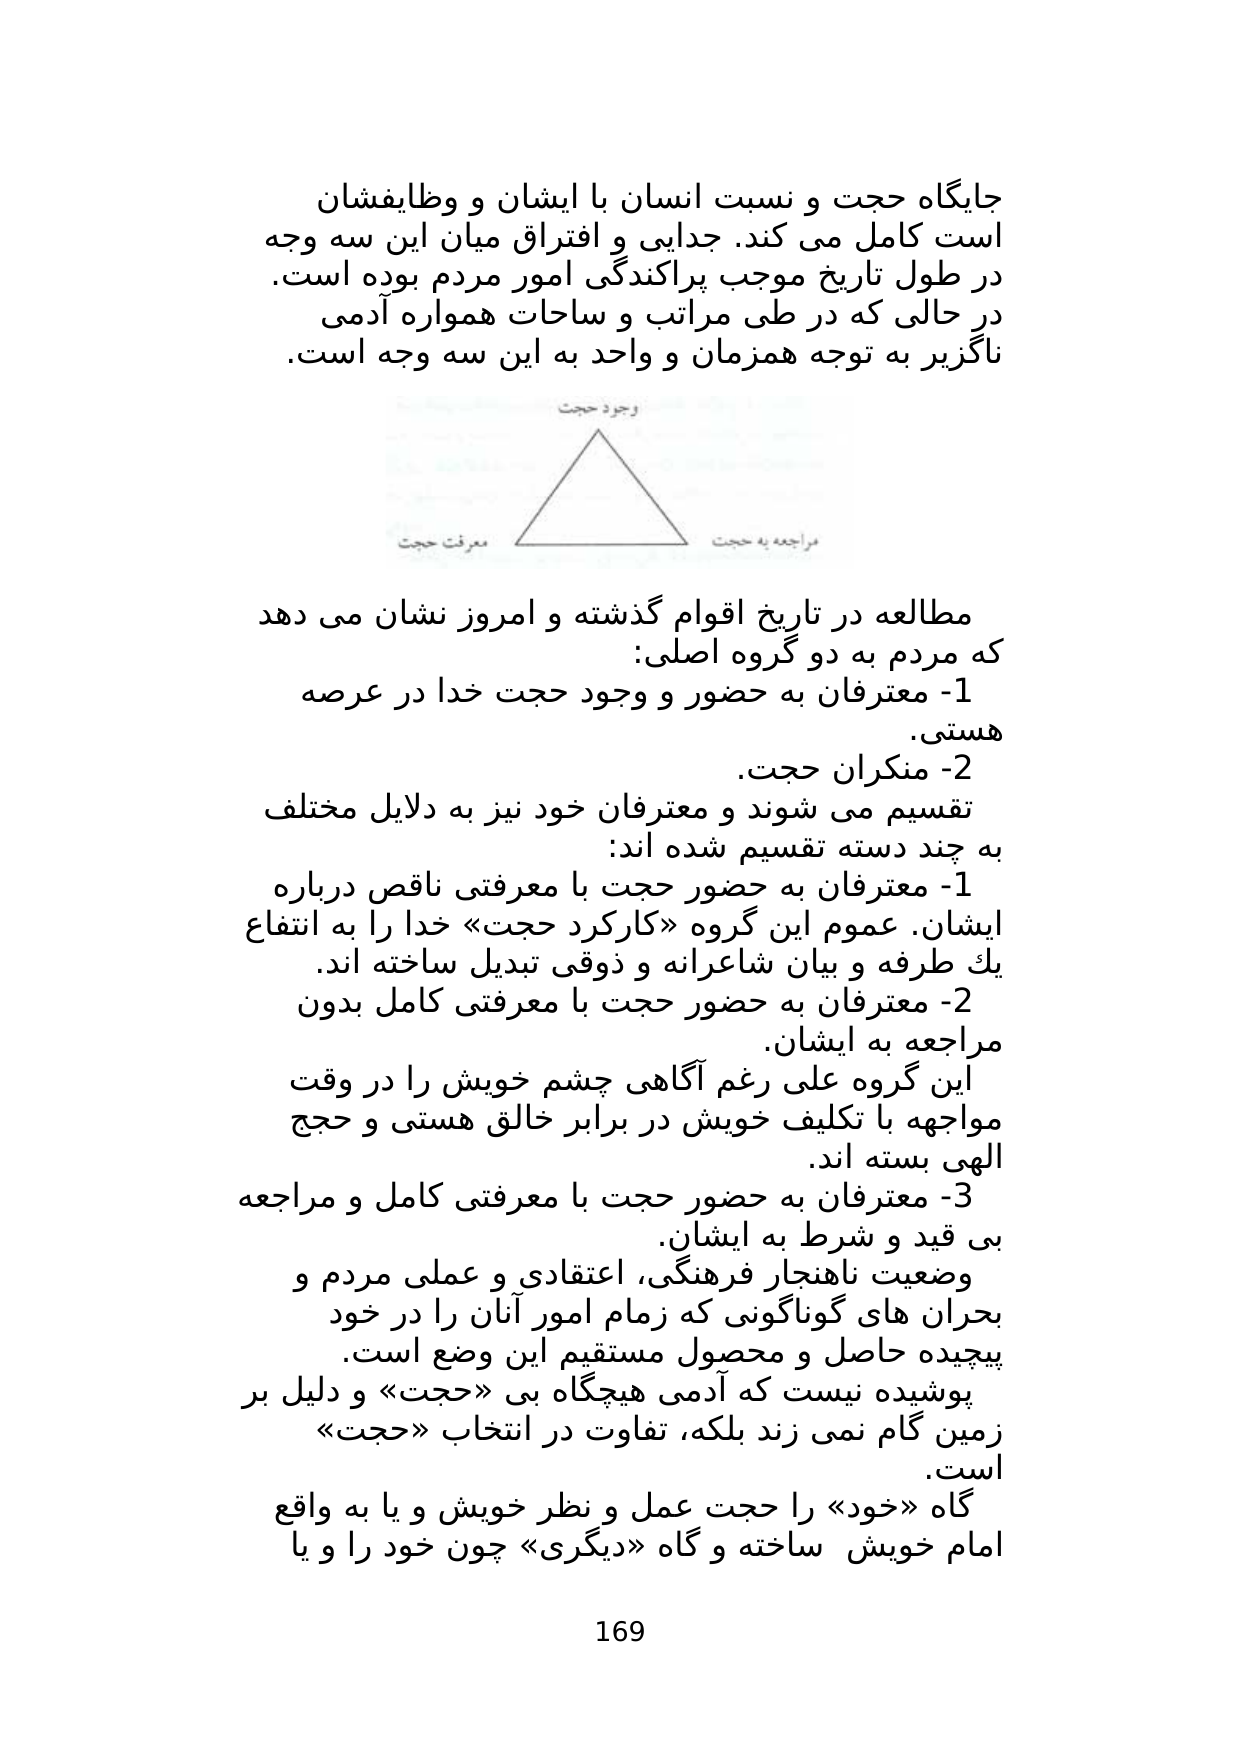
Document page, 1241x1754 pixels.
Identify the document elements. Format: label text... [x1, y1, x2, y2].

text مطالعه در تاريخ اقوام گذشته و امروز نشان مى دهد كه مردم به دو گروه اصلى: [236, 593, 1004, 671]
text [236, 1487, 1004, 1565]
text وضعيت ناهنجار فرهنگى، اعتقادى و عملى مردم و بحران هاى گوناگونى كه زمام امور آنان را در خود پيچيده حاصل و محصول مستقيم اين وضع است. [236, 1254, 1004, 1370]
text پوشيده نيست كه آدمى هيچگاه بى «حجت» و دليل بر زمين گام نمى زند بلكه، تفاوت در انتخاب «حجت» است. [236, 1370, 1004, 1487]
text 3- معترفان به حضور حجت با معرفتى كامل و مراجعه بى قيد و شرط به ايشان. [236, 1176, 1004, 1254]
text 1- معترفان به حضور و وجود حجت خدا در عرصه هستى. [236, 671, 1004, 749]
text 1- معترفان به حضور حجت با معرفتى ناقص درباره ايشان. عموم اين گروه «كاركرد حجت» خدا را به انتفاع يك طرفه و بيان شاعرانه و ذوقى تبديل ساخته اند. [236, 865, 1004, 982]
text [236, 177, 1004, 371]
text 2- منكران حجت. [236, 749, 1004, 788]
text اين گروه على رغم آگاهى چشم خويش را در وقت مواجهه با تكليف خويش در برابر خالق هستى و حجج الهى بسته اند. [236, 1059, 1004, 1176]
picture [385, 396, 855, 569]
text 2- معترفان به حضور حجت با معرفتى كامل بدون مراجعه به ايشان. [236, 982, 1004, 1059]
text تقسيم مى شوند و معترفان خود نيز به دلايل مختلف به چند دسته تقسيم شده اند: [236, 788, 1004, 865]
